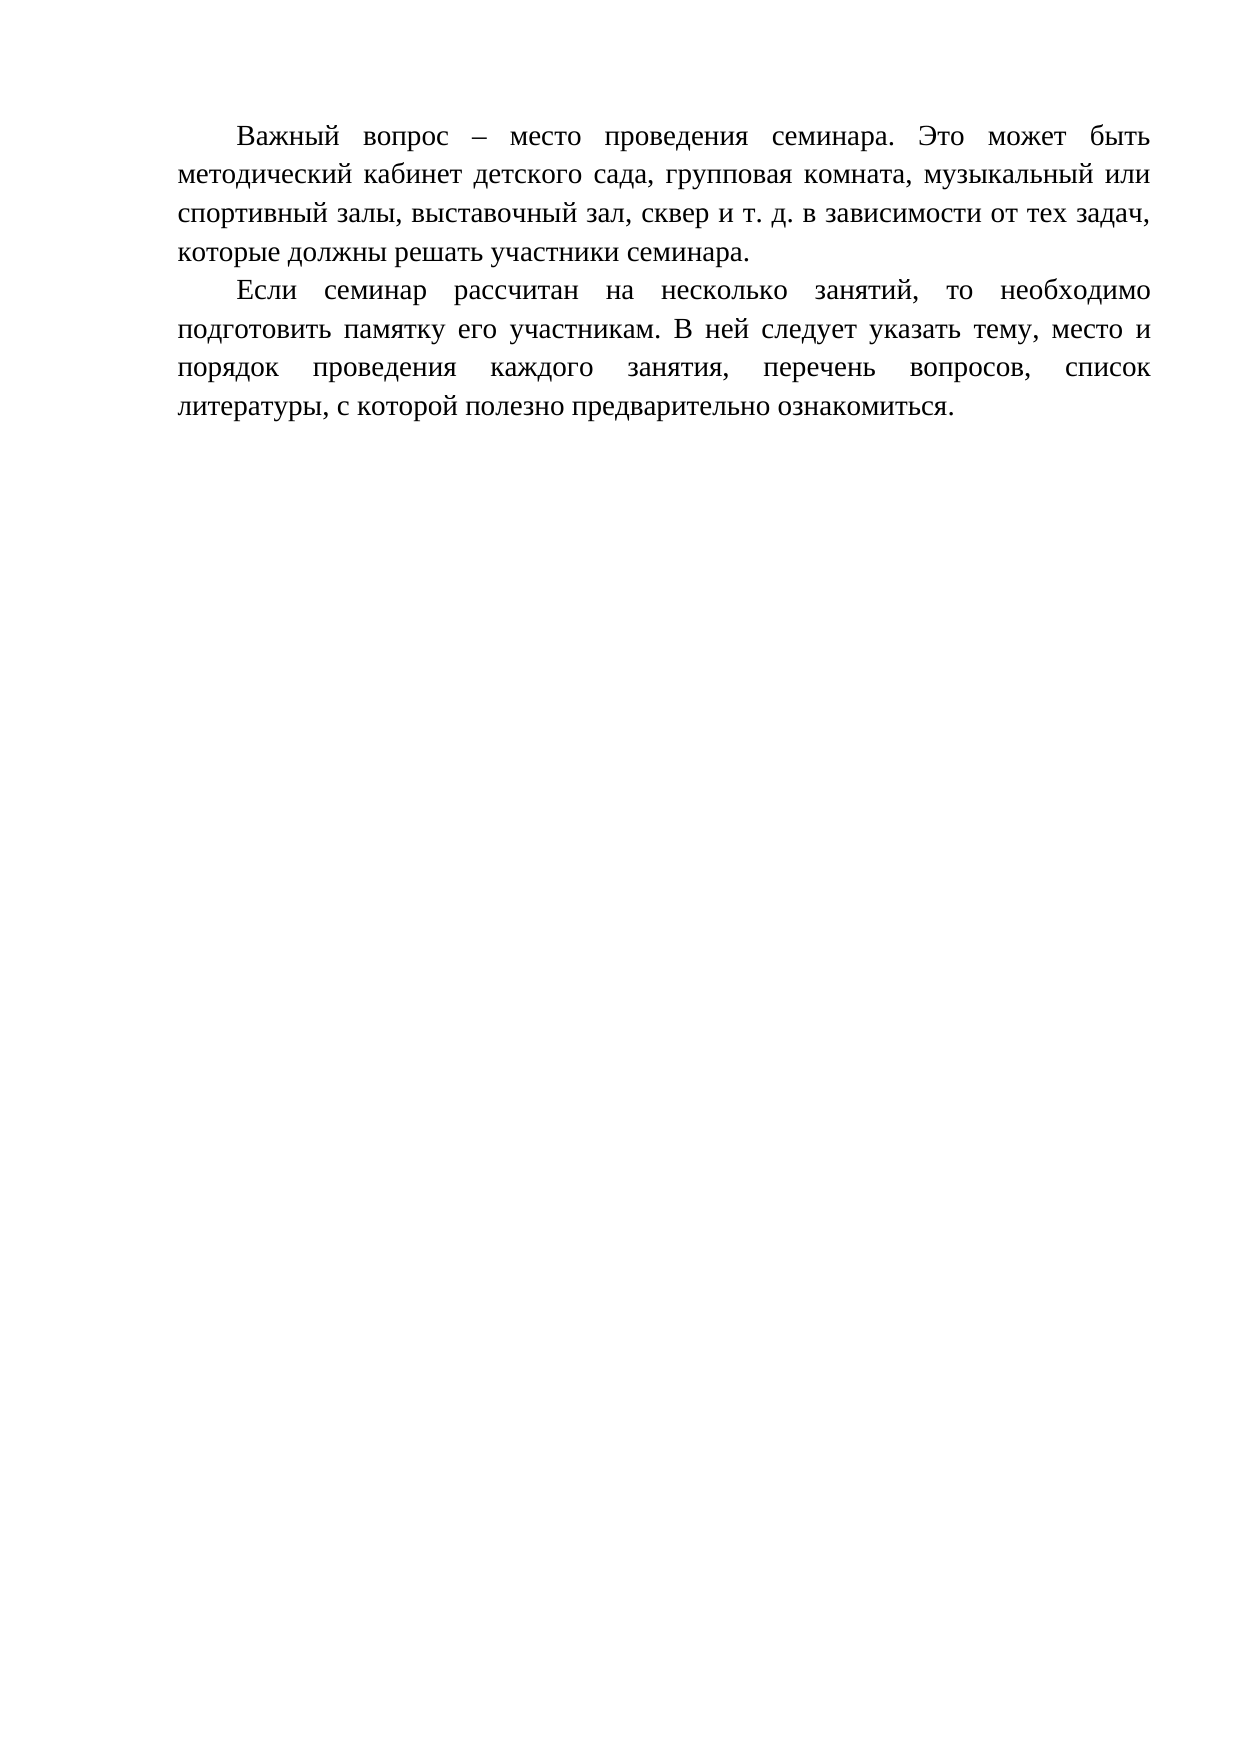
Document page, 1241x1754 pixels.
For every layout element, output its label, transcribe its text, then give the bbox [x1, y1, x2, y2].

text Важный вопрос – место проведения семинара. Это может быть методический кабинет детского сада, групповая комната, музыкальный или спортивный залы, выставочный зал, сквер и т. д. в зависимости от тех задач, которые должны решать участники семинара. [177, 118, 1152, 267]
text Если семинар рассчитан на несколько занятий, то необходимо подготовить памятку его участникам. В ней следует указать тему, место и порядок проведения каждого занятия, перечень вопросов, список литературы, с которой полезно предварительно ознакомиться. [177, 272, 1152, 421]
